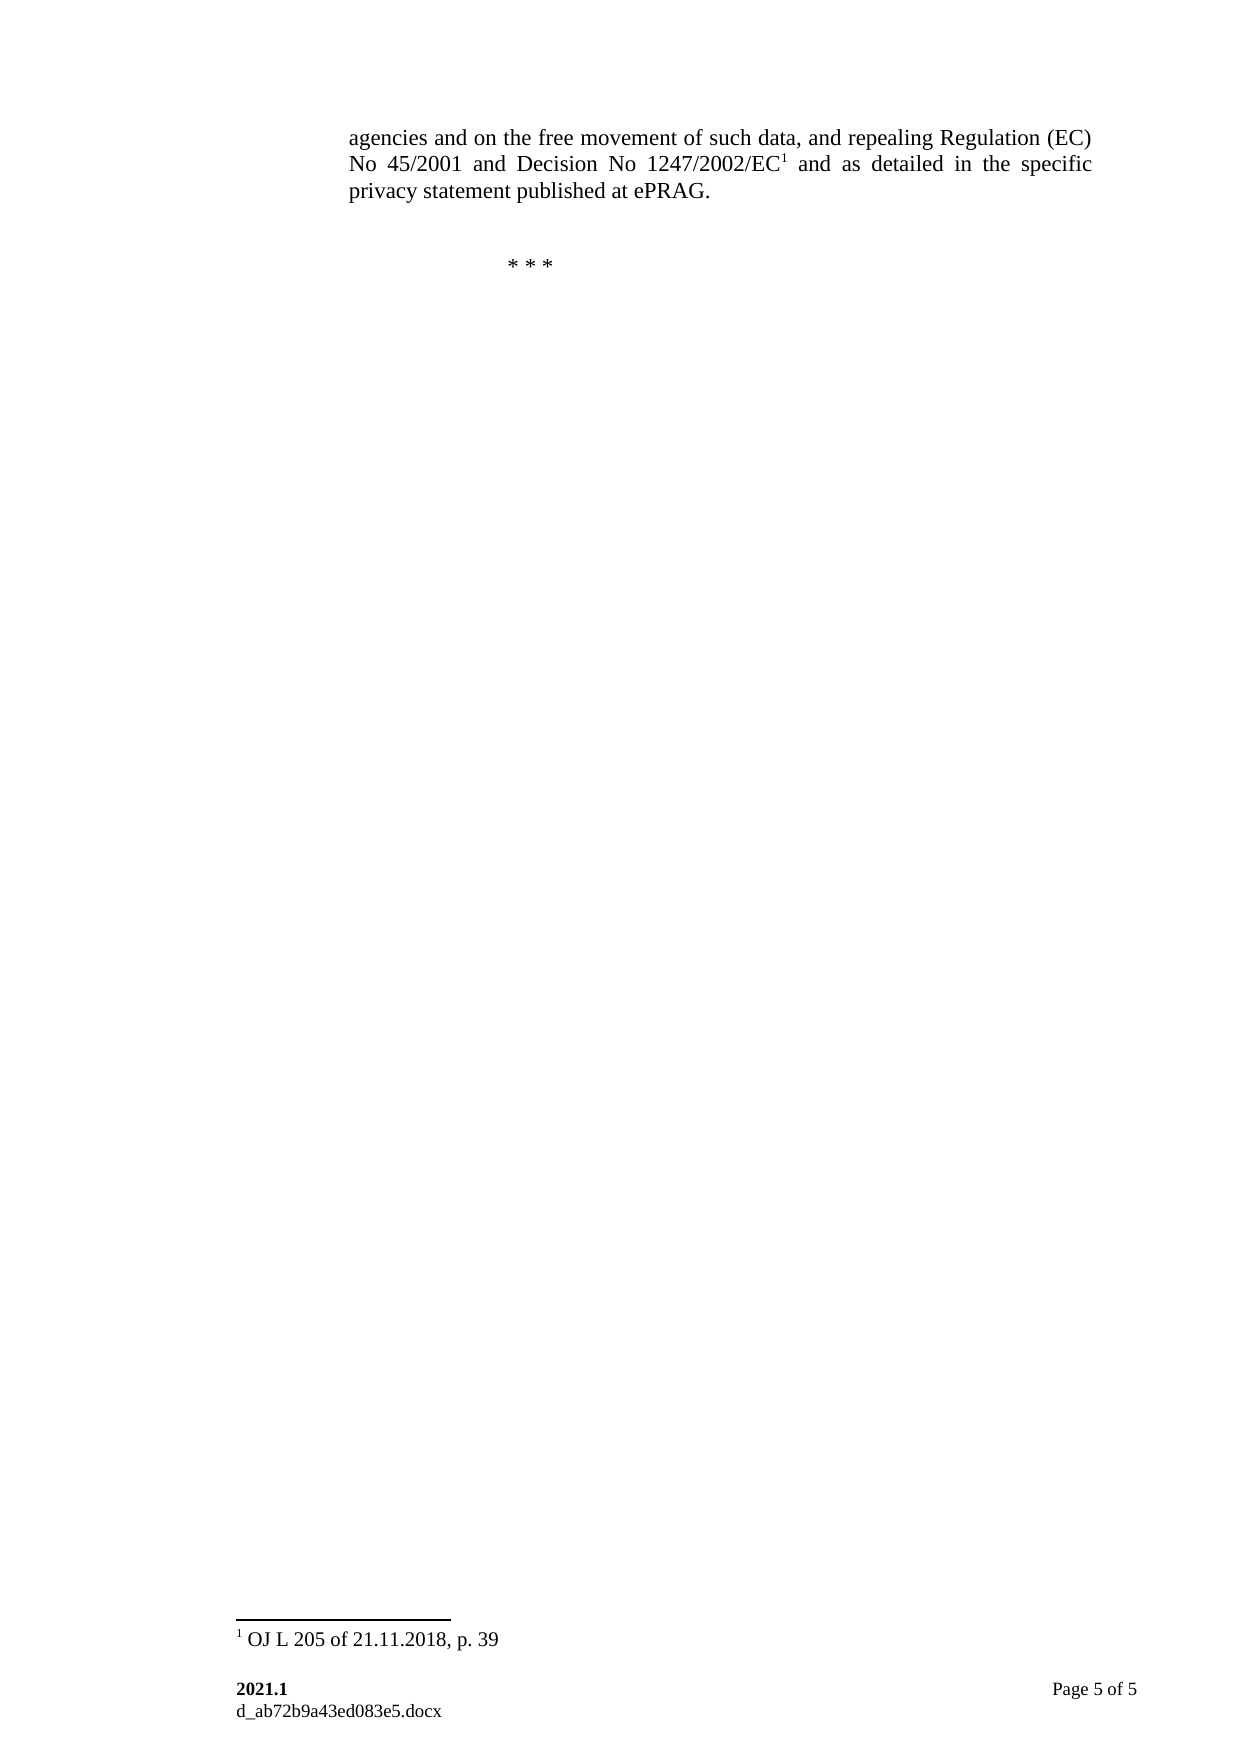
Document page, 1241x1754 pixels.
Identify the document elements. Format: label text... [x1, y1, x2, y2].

list * * * [399, 253, 1092, 279]
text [349, 124, 1092, 203]
